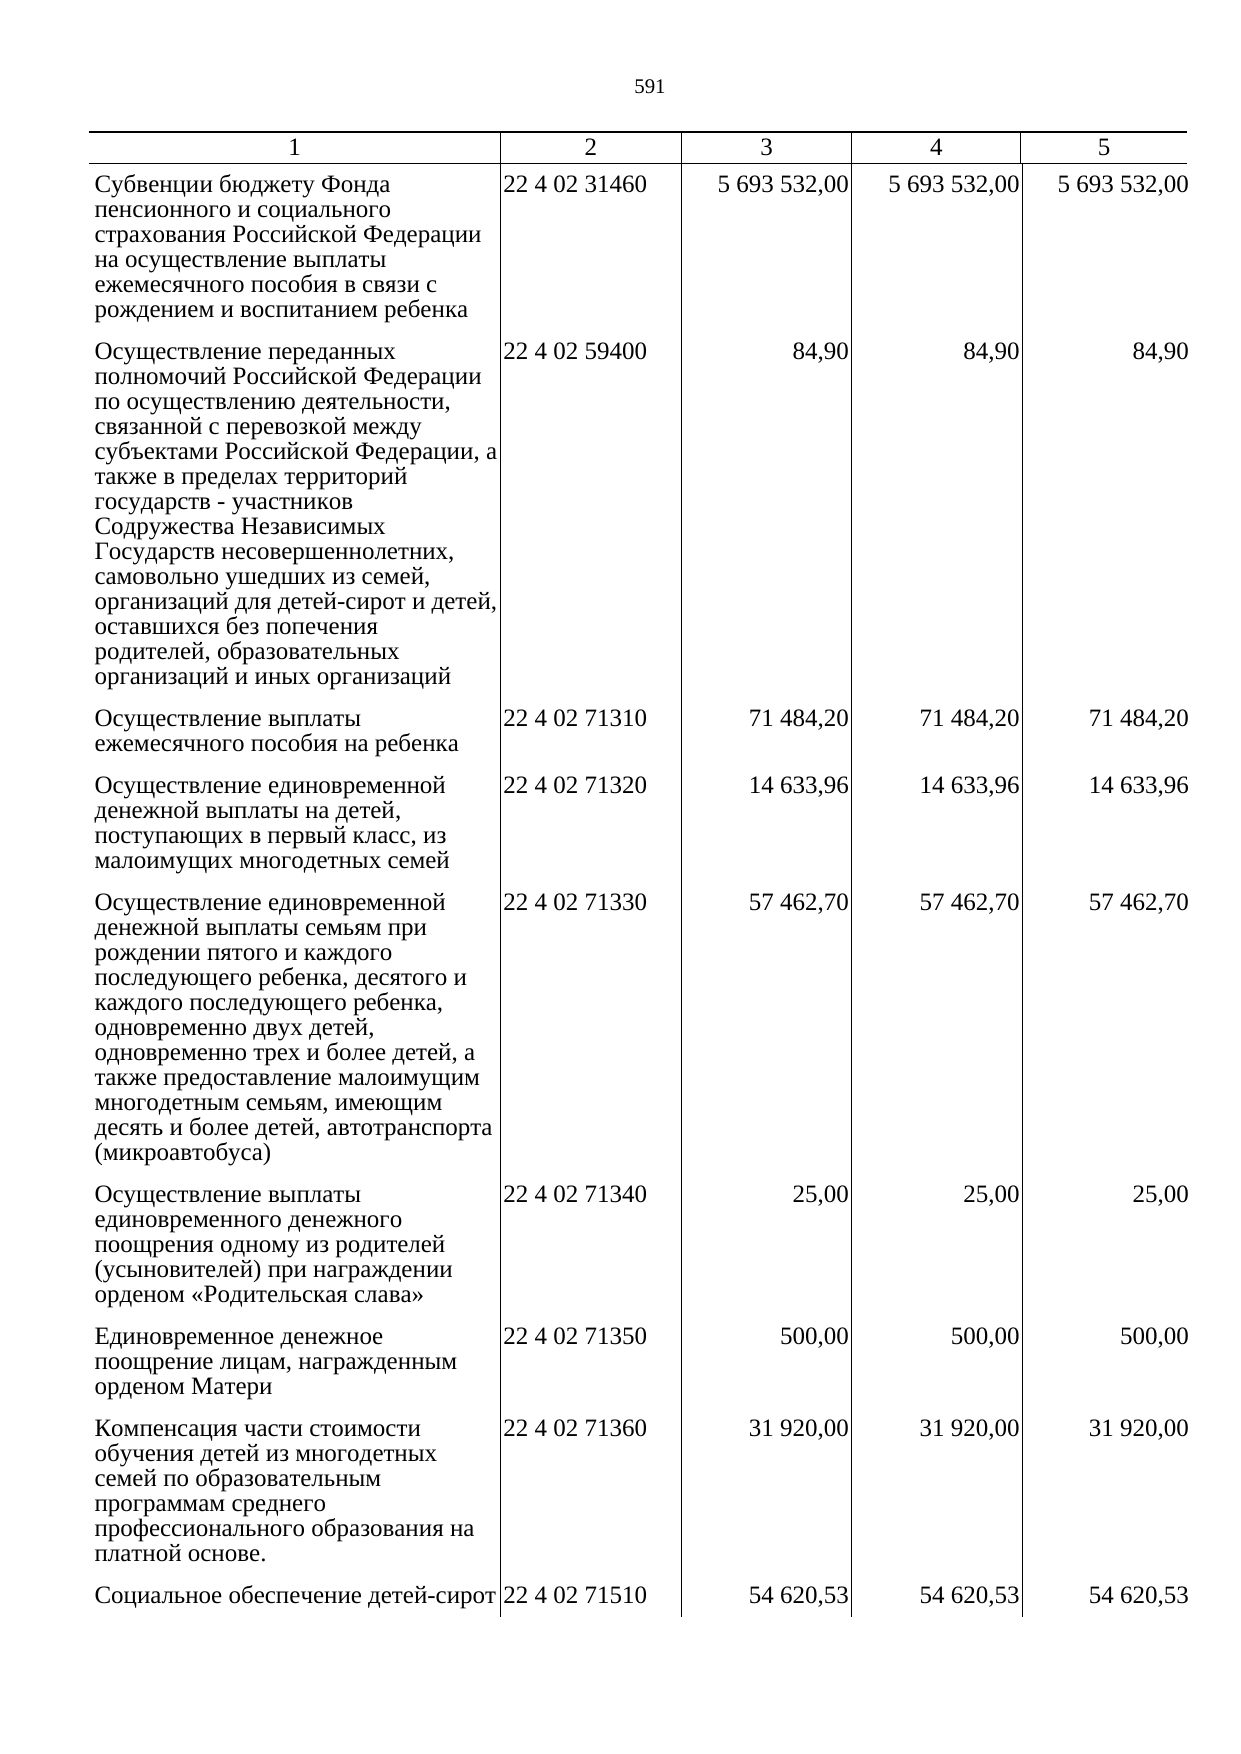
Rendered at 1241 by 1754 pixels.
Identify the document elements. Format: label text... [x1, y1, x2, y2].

table_cell 14 633,96 [852, 765, 1022, 882]
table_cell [91, 1575, 500, 1617]
table_cell Осуществление единовременной денежной выплаты на детей, поступающих в первый класс, из малоимущих многодетных семей [91, 765, 500, 882]
table_cell 22 4 02 71360 [501, 1408, 681, 1575]
table_cell 22 4 02 31460 [501, 164, 681, 330]
table_cell 25,00 [852, 1174, 1022, 1316]
table_cell 22 4 02 71510 [501, 1575, 681, 1617]
table_cell 71 484,20 [682, 698, 851, 764]
table_cell Субвенции бюджету Фонда пенсионного и социального страхования Российской Федерации на осуществление выплаты ежемесячного пособия в связи с рождением и воспитанием ребенка [91, 164, 500, 330]
table_header 4 [852, 133, 1020, 163]
table_cell Единовременное денежное поощрение лицам, награжденным орденом Матери [91, 1316, 500, 1408]
table_cell 57 462,70 [1023, 882, 1191, 1174]
table_cell 22 4 02 71350 [501, 1316, 681, 1408]
table_cell Осуществление выплаты единовременного денежного поощрения одному из родителей (усыновителей) при награждении орденом «Родительская слава» [91, 1174, 500, 1316]
table_cell Осуществление переданных полномочий Российской Федерации по осуществлению деятельности, связанной с перевозкой между субъектами Российской Федерации, а также в пределах территорий государств - участников Содружества Независимых Государств несовершеннолетних, самовольно ушедших из семей, организаций для детей-сирот и детей, оставшихся без попечения родителей, образовательных организаций и иных организаций [91, 330, 500, 697]
table_cell Осуществление выплаты ежемесячного пособия на ребенка [91, 698, 500, 764]
table_cell 54 620,53 [852, 1575, 1022, 1617]
table_cell 22 4 02 71310 [501, 698, 681, 764]
table_cell 84,90 [1023, 330, 1191, 697]
table_cell Осуществление единовременной денежной выплаты семьям при рождении пятого и каждого последующего ребенка, десятого и каждого последующего ребенка, одновременно двух детей, одновременно трех и более детей, а также предоставление малоимущим многодетным семьям, имеющим десять и более детей, автотранспорта (микроавтобуса) [91, 882, 500, 1174]
table_header 5 [1021, 133, 1187, 163]
table_cell 71 484,20 [1023, 698, 1191, 764]
table_cell 57 462,70 [682, 882, 851, 1174]
table_cell 25,00 [682, 1174, 851, 1316]
table_header 2 [501, 133, 681, 163]
table_cell 22 4 02 71320 [501, 765, 681, 882]
table_cell 84,90 [682, 330, 851, 697]
table_cell 71 484,20 [852, 698, 1022, 764]
table_header 1 [89, 133, 500, 163]
table_cell 25,00 [1023, 1174, 1191, 1316]
table_cell 31 920,00 [1023, 1408, 1191, 1575]
table_cell 500,00 [682, 1316, 851, 1408]
table_cell 14 633,96 [1023, 765, 1191, 882]
table_cell Компенсация части стоимости обучения детей из многодетных семей по образовательным программам среднего профессионального образования на платной основе. [91, 1408, 500, 1575]
table_cell 22 4 02 71330 [501, 882, 681, 1174]
table_cell 54 620,53 [1023, 1575, 1191, 1617]
table_cell 22 4 02 71340 [501, 1174, 681, 1316]
table_cell 500,00 [852, 1316, 1022, 1408]
table_cell 5 693 532,00 [682, 164, 851, 330]
table_cell 54 620,53 [682, 1575, 851, 1617]
table_cell 31 920,00 [682, 1408, 851, 1575]
table_cell 5 693 532,00 [852, 164, 1022, 330]
table_header 3 [682, 133, 851, 163]
table_cell 14 633,96 [682, 765, 851, 882]
table_cell 57 462,70 [852, 882, 1022, 1174]
table_cell 84,90 [852, 330, 1022, 697]
table_cell 500,00 [1023, 1316, 1191, 1408]
table_cell 5 693 532,00 [1023, 163, 1191, 330]
table_cell 22 4 02 59400 [501, 330, 681, 697]
table_cell 31 920,00 [852, 1408, 1022, 1575]
